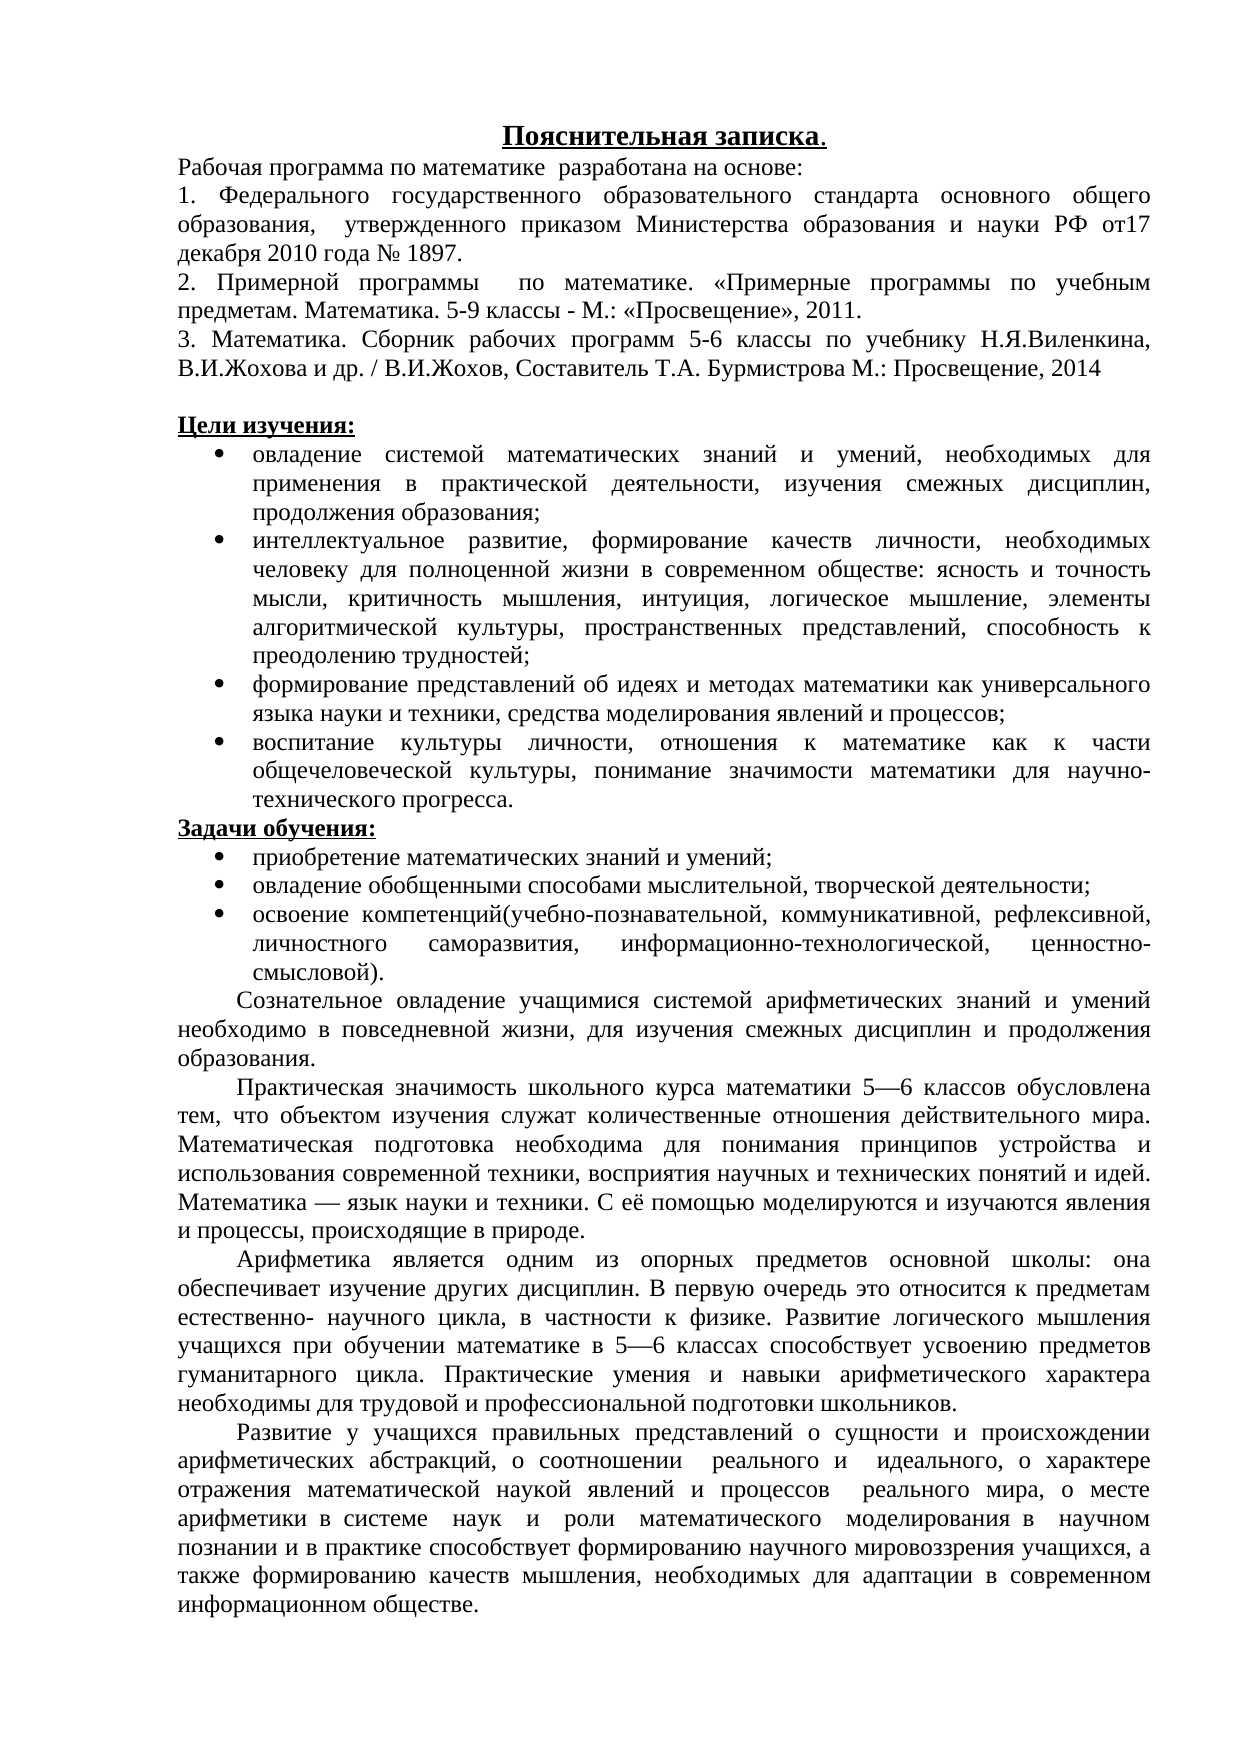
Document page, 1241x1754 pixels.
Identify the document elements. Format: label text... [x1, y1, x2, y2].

text 2. Примерной программы по математике. «Примерные программы по учебным предметам. Математика. 5-9 классы - М.: «Просвещение», 2011. [177, 267, 1152, 324]
list приобретение математических знаний и умений; [215, 842, 1152, 870]
text Развитие у учащихся правильных представлений о сущности и происхождении арифметических абстракций, о соотношении реального и идеального, о характере отражения математической наукой явлений и процессов реального мира, о месте арифметики в системе наук и роли математического моделирования в научном познании и в практике способствует формированию научного мировоззрения учащихся, а также формированию качеств мышления, необходимых для адаптации в современном информационном обществе. [177, 1417, 1152, 1618]
text 3. Математика. Сборник рабочих программ 5-6 классы по учебнику Н.Я.Виленкина, В.И.Жохова и др. / В.И.Жохов, Составитель Т.А. Бурмистрова М.: Просвещение, 2014 [177, 324, 1152, 382]
list овладение обобщенными способами мыслительной, творческой деятельности; [215, 870, 1152, 899]
text Сознательное овладение учащимися системой арифметических знаний и умений необходимо в повседневной жизни, для изучения смежных дисциплин и продолжения образования. [177, 985, 1152, 1072]
list формирование представлений об идеях и методах математики как универсального языка науки и техники, средства моделирования явлений и процессов; [215, 669, 1152, 727]
text Рабочая программа по математике разработана на основе: [177, 152, 1152, 180]
text Задачи обучения: [177, 813, 1152, 842]
list овладение системой математических знаний и умений, необходимых для применения в практической деятельности, изучения смежных дисциплин, продолжения образования; [215, 439, 1152, 525]
text Практическая значимость школьного курса математики 5—6 классов обусловлена тем, что объектом изучения служат количественные отношения действительного мира. Математическая подготовка необходима для понимания принципов устройства и использования современной техники, восприятия научных и технических понятий и идей. Математика — язык науки и техники. С её помощью моделируются и изучаются явления и процессы, происходящие в природе. [177, 1072, 1152, 1244]
list интеллектуальное развитие, формирование качеств личности, необходимых человеку для полноценной жизни в современном обществе: ясность и точность мысли, критичность мышления, интуиция, логическое мышление, элементы алгоритмической культуры, пространственных представлений, способность к преодолению трудностей; [215, 525, 1152, 669]
text Цели изучения: [177, 410, 1152, 439]
list воспитание культуры личности, отношения к математике как к части общечеловеческой культуры, понимание значимости математики для научно-технического прогресса. [215, 727, 1152, 813]
text 1. Федерального государственного образовательного стандарта основного общего образования, утвержденного приказом Министерства образования и науки РФ от17 декабря 2010 года № 1897. [177, 180, 1152, 267]
text Арифметика является одним из опорных предметов основной школы: она обеспечивает изучение других дисциплин. В первую очередь это относится к предметам естественно- научного цикла, в частности к физике. Развитие логического мышления учащихся при обучении математике в 5—6 классах способствует усвоению предметов гуманитарного цикла. Практические умения и навыки арифметического характера необходимы для трудовой и профессиональной подготовки школьников. [177, 1244, 1152, 1417]
text Пояснительная записка. [177, 118, 1152, 152]
list освоение компетенций(учебно-познавательной, коммуникативной, рефлексивной, личностного саморазвития, информационно-технологической, ценностно-смысловой). [215, 899, 1152, 985]
